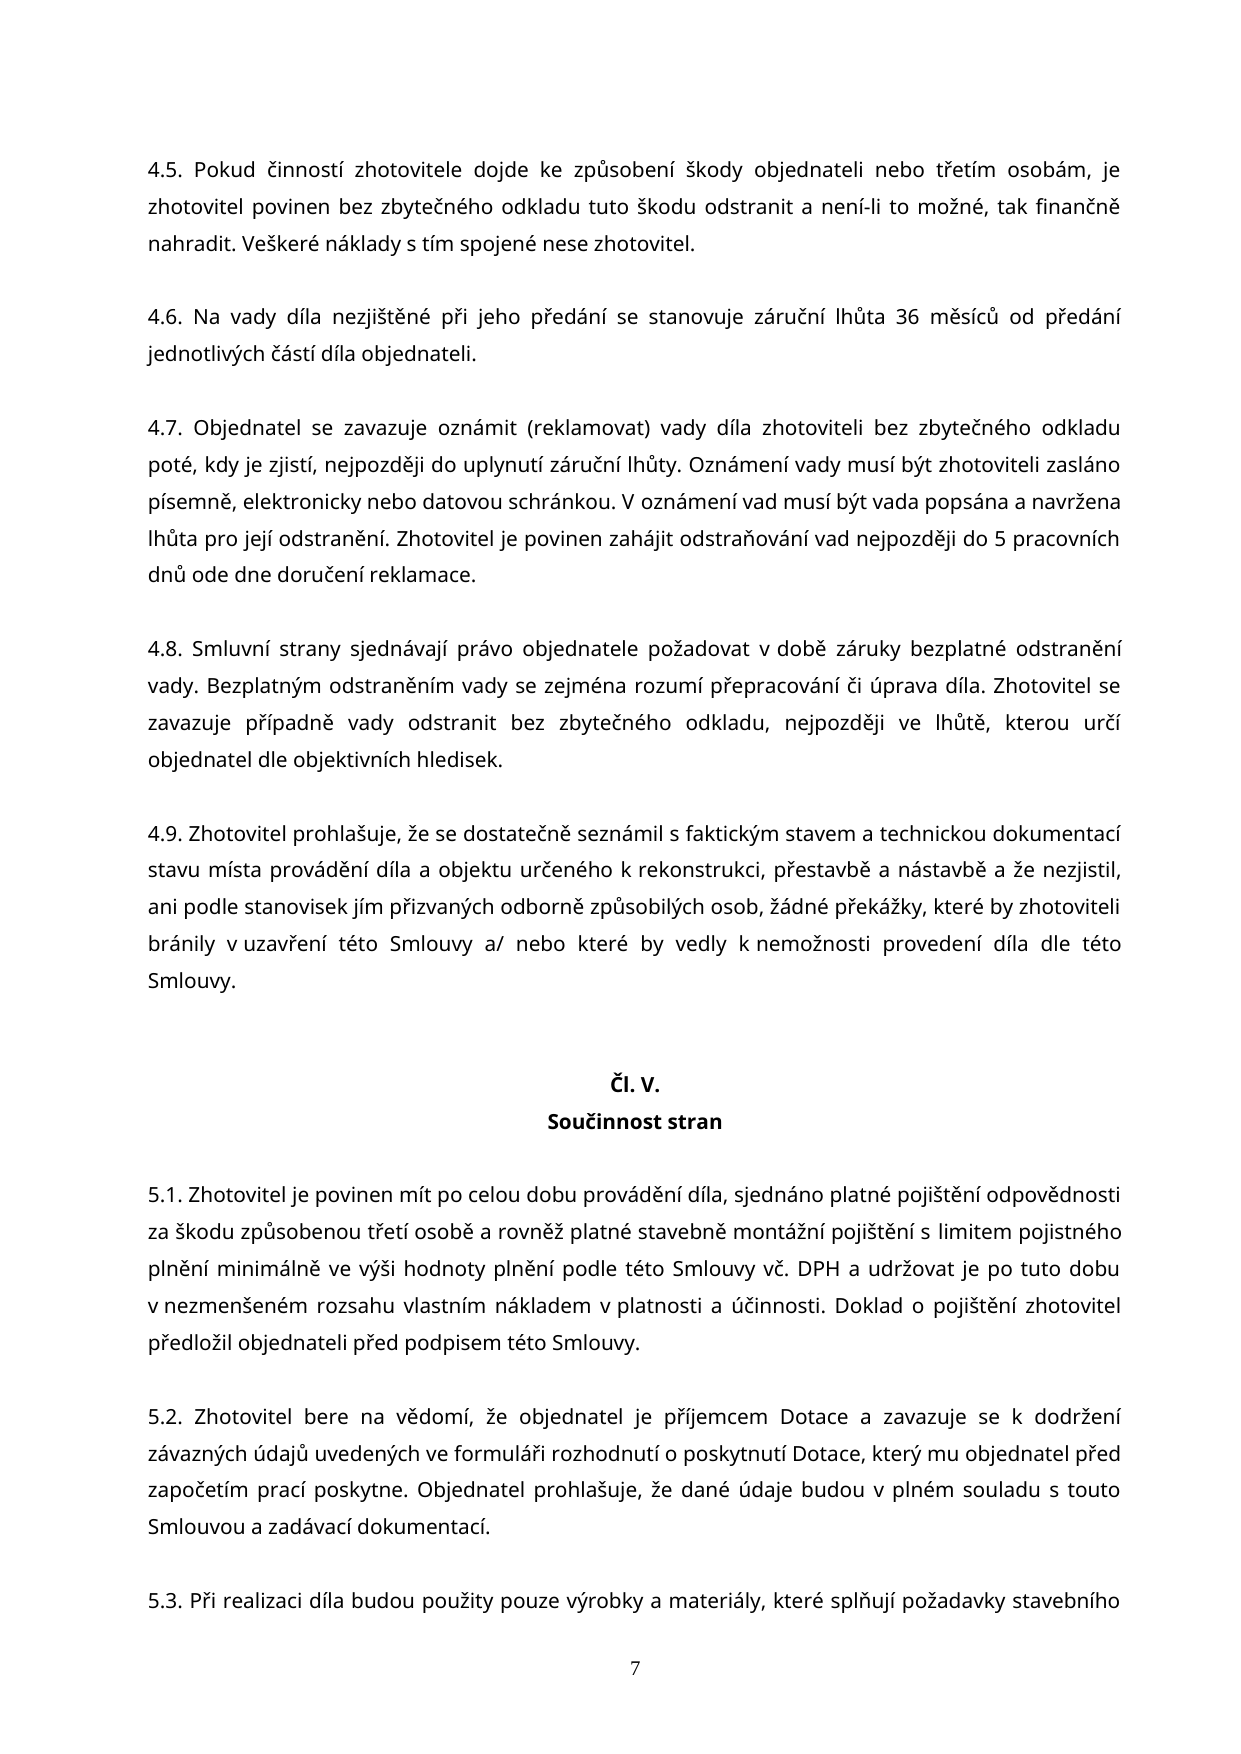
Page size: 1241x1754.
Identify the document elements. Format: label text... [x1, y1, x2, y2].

text 5.2. Zhotovitel bere na vědomí, že objednatel je příjemcem Dotace a zavazuje se k dodržení závazných údajů uvedených ve formuláři rozhodnutí o poskytnutí Dotace, který mu objednatel před započetím prací poskytne. Objednatel prohlašuje, že dané údaje budou v plném souladu s touto Smlouvou a zadávací dokumentací. [148, 1402, 1122, 1541]
text Součinnost stran [148, 1107, 1122, 1135]
text 5.1. Zhotovitel je povinen mít po celou dobu provádění díla, sjednáno platné pojištění odpovědnosti za škodu způsobenou třetí osobě a rovněž platné stavebně montážní pojištění s limitem pojistného plnění minimálně ve výši hodnoty plnění podle této Smlouvy vč. DPH a udržovat je po tuto dobu v nezmenšeném rozsahu vlastním nákladem v platnosti a účinnosti. Doklad o pojištění zhotovitel předložil objednateli před podpisem této Smlouvy. [148, 1181, 1122, 1357]
text Čl. V. [148, 1070, 1122, 1098]
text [148, 1586, 1122, 1615]
text 4.7. Objednatel se zavazuje oznámit (reklamovat) vady díla zhotoviteli bez zbytečného odkladu poté, kdy je zjistí, nejpozději do uplynutí záruční lhůty. Oznámení vady musí být zhotoviteli zasláno písemně, elektronicky nebo datovou schránkou. V oznámení vad musí být vada popsána a navržena lhůta pro její odstranění. Zhotovitel je povinen zahájit odstraňování vad nejpozději do 5 pracovních dnů ode dne doručení reklamace. [148, 413, 1122, 589]
text 4.5. Pokud činností zhotovitele dojde ke způsobení škody objednateli nebo třetím osobám, je zhotovitel povinen bez zbytečného odkladu tuto škodu odstranit a není-li to možné, tak finančně nahradit. Veškeré náklady s tím spojené nese zhotovitel. [148, 155, 1122, 257]
text 4.6. Na vady díla nezjištěné při jeho předání se stanovuje záruční lhůta 36 měsíců od předání jednotlivých částí díla objednateli. [148, 302, 1122, 368]
text 4.8. Smluvní strany sjednávají právo objednatele požadovat v době záruky bezplatné odstranění vady. Bezplatným odstraněním vady se zejména rozumí přepracování či úprava díla. Zhotovitel se zavazuje případně vady odstranit bez zbytečného odkladu, nejpozději ve lhůtě, kterou určí objednatel dle objektivních hledisek. [148, 634, 1122, 773]
text 4.9. Zhotovitel prohlašuje, že se dostatečně seznámil s faktickým stavem a technickou dokumentací stavu místa provádění díla a objektu určeného k rekonstrukci, přestavbě a nástavbě a že nezjistil, ani podle stanovisek jím přizvaných odborně způsobilých osob, žádné překážky, které by zhotoviteli bránily v uzavření této Smlouvy a/ nebo které by vedly k nemožnosti provedení díla dle této Smlouvy. [148, 819, 1122, 995]
